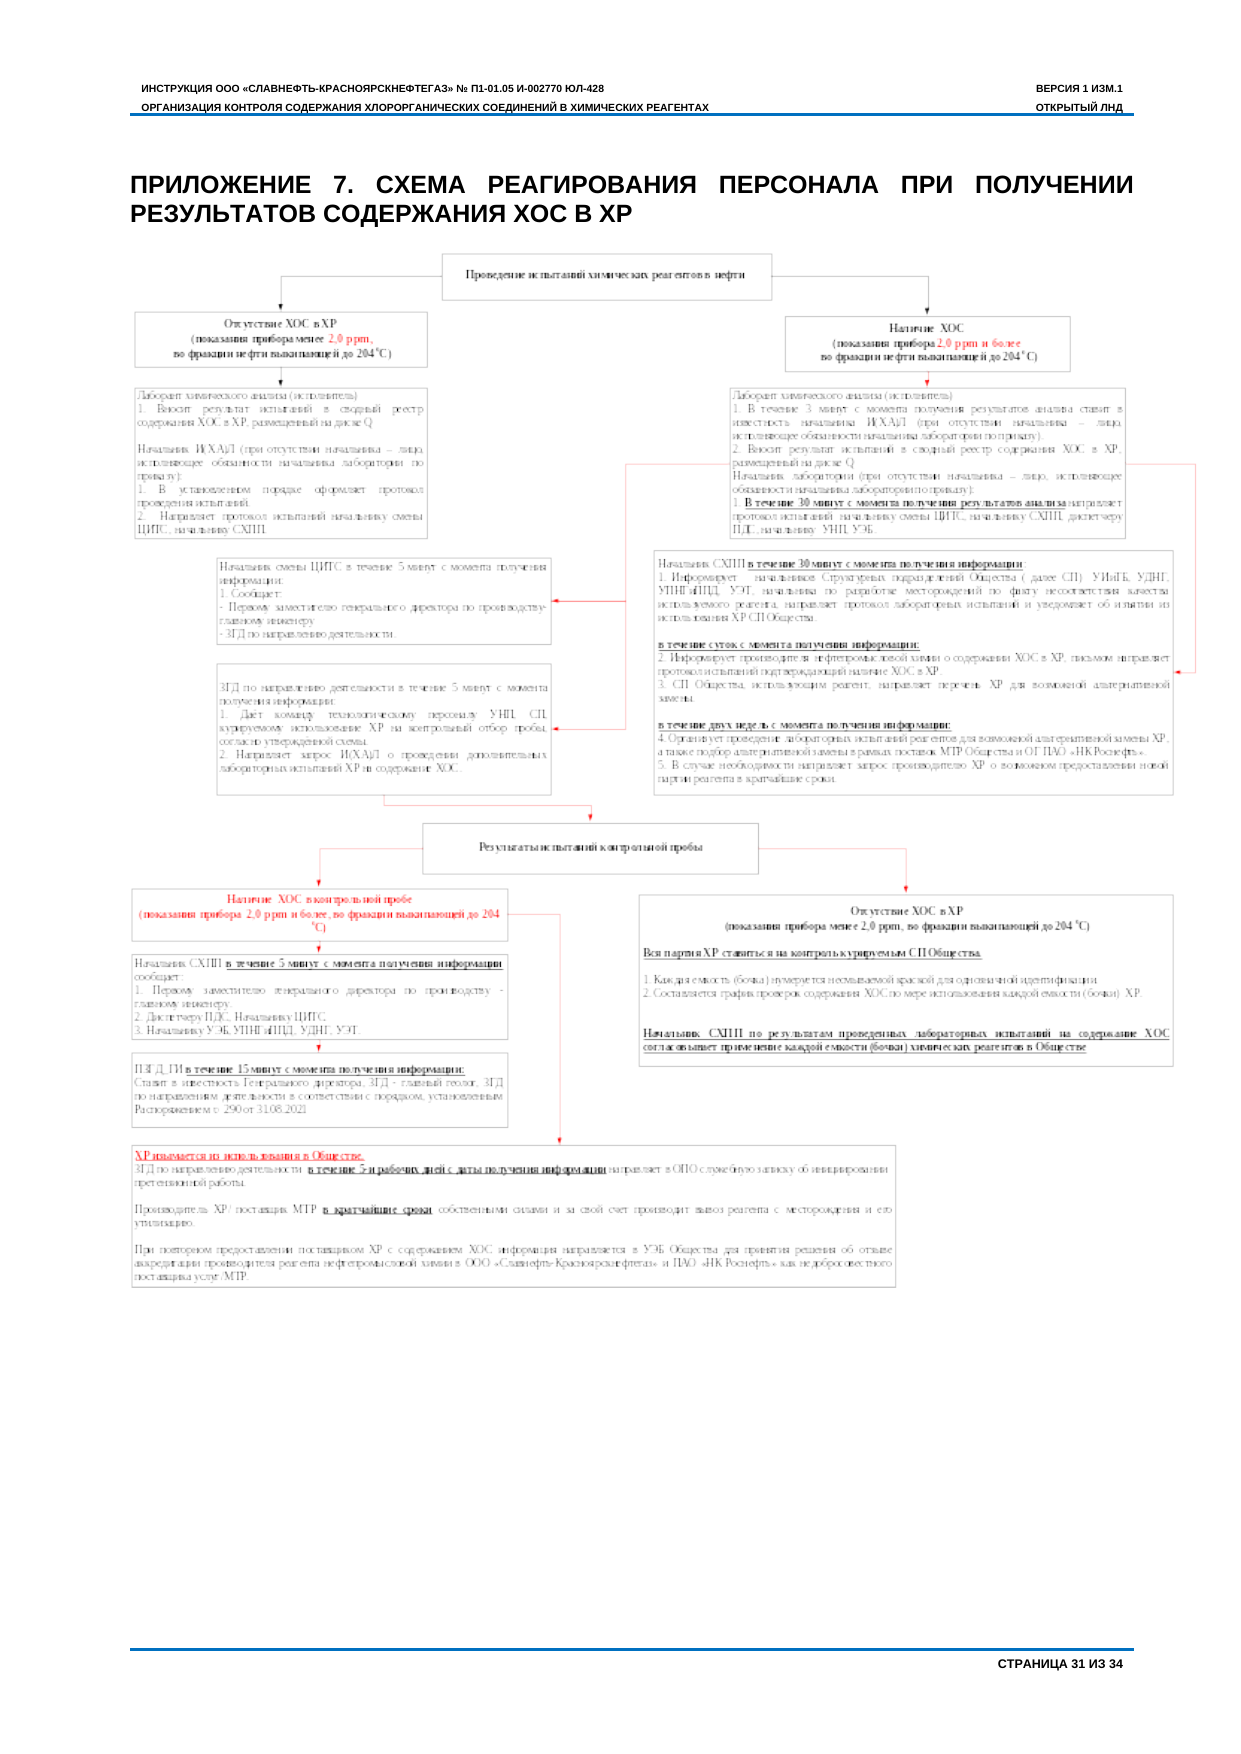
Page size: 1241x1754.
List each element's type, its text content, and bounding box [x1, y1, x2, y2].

subtitle ПРИЛОЖЕНИЕ 7. СХЕМА РЕАГИРОВАНИЯ ПЕРСОНАЛА ПРИ ПОЛУЧЕНИИ РЕЗУЛЬТАТОВ СОДЕРЖАНИЯ ХОС В ХР [130, 170, 1134, 228]
